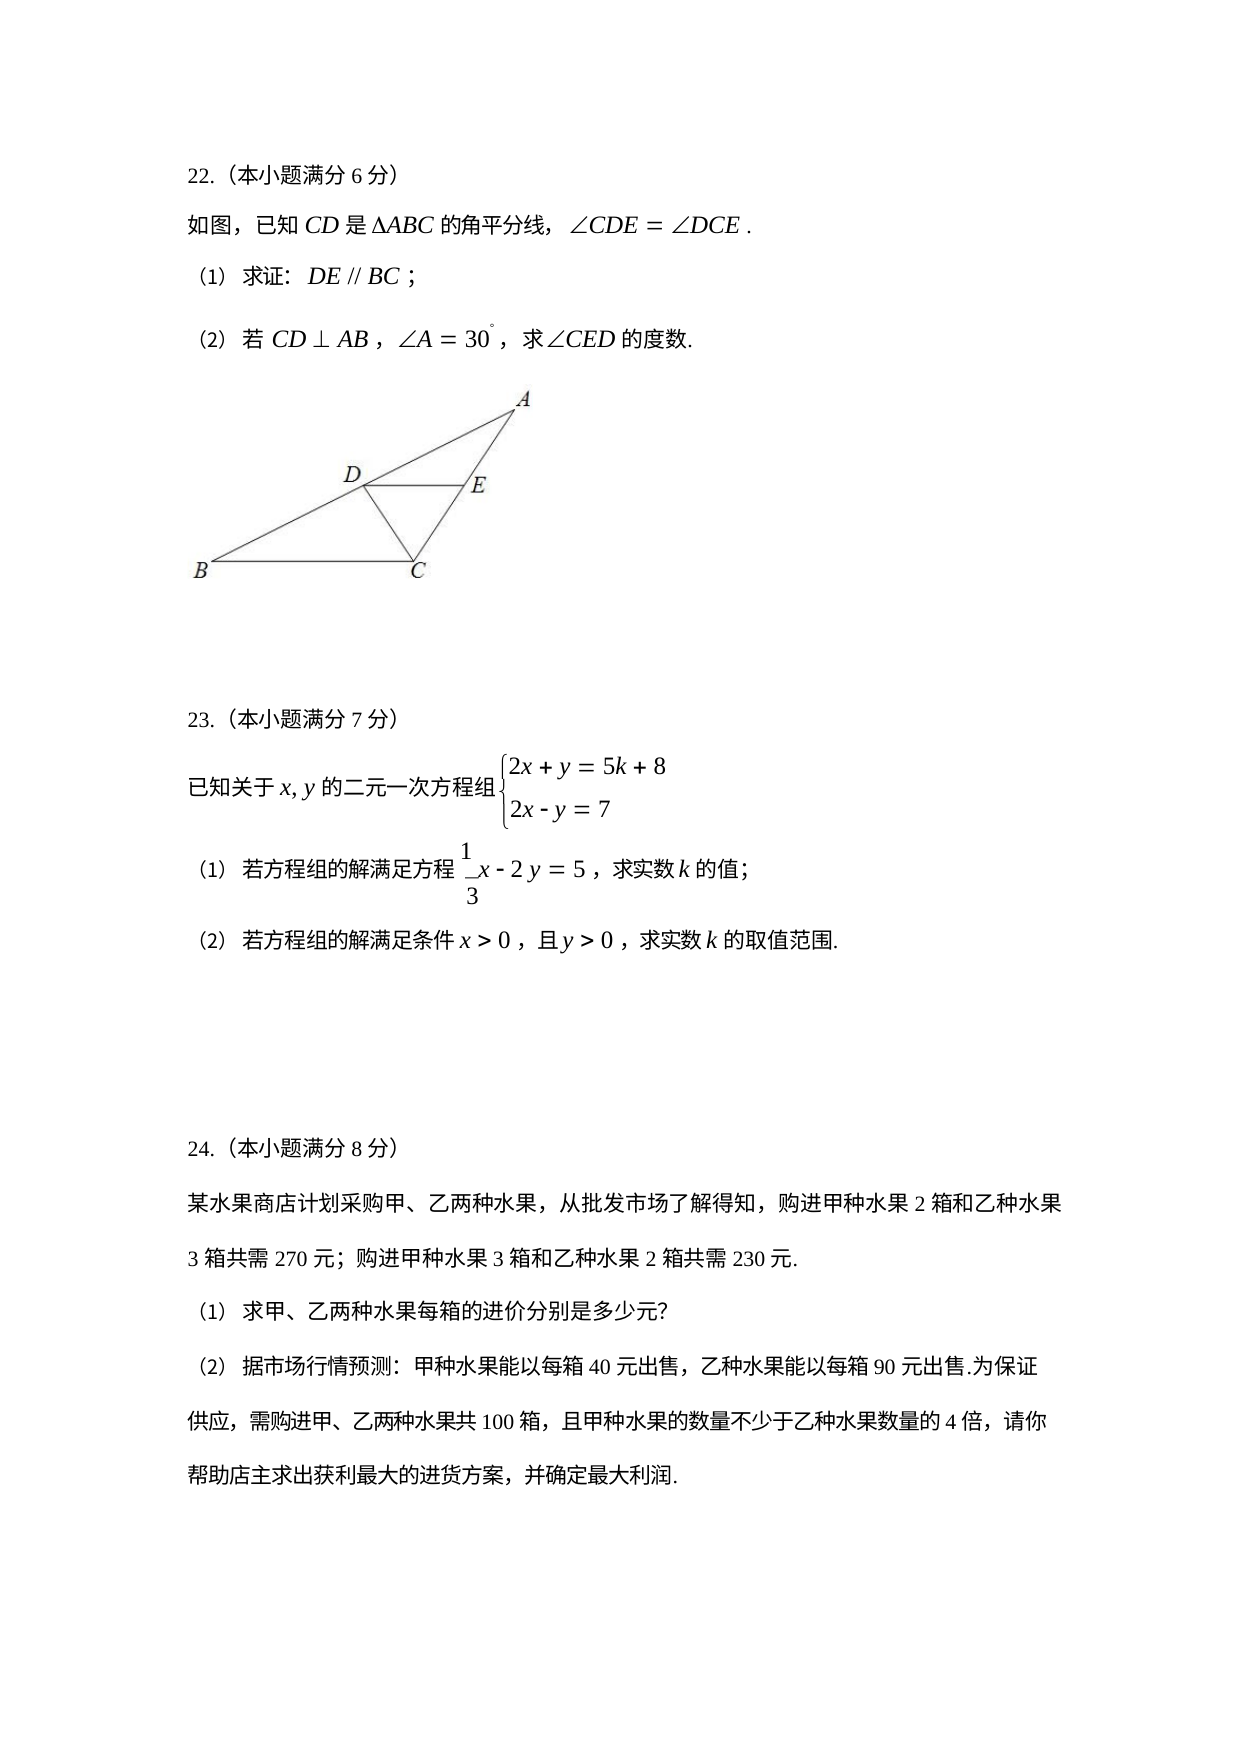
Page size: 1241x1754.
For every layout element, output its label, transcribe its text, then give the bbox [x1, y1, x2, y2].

list 若方程组的解满足条件 x 0 ，且 y 0 ，求实数 k 的取值范围. [187, 923, 1078, 955]
list 求证： DE // BC ； [187, 259, 1078, 291]
text 已知关于 x, y 的二元一次方程组2x y 5k 8 [187, 758, 1078, 805]
text 24.（本小题满分 8 分） [187, 1131, 1078, 1163]
list 据市场行情预测：甲种水果能以每箱 40 元出售，乙种水果能以每箱 90 元出售.为保证 [187, 1349, 1078, 1380]
text 某水果商店计划采购甲、乙两种水果，从批发市场了解得知，购进甲种水果 2 箱和乙种水果 [187, 1186, 1078, 1218]
text 22.（本小题满分 6 分） [187, 158, 1078, 190]
list 若方程组的解满足方程 1 x 2 y 5 ，求实数 k 的值； [187, 845, 1078, 885]
text 23.（本小题满分 7 分） [187, 702, 1078, 734]
subtitle 3 [466, 885, 1078, 909]
list 求甲、乙两种水果每箱的进价分别是多少元？ [187, 1294, 1078, 1325]
text 3 箱共需 270 元；购进甲种水果 3 箱和乙种水果 2 箱共需 230 元. [187, 1241, 1078, 1273]
text 供应，需购进甲、乙两种水果共 100 箱，且甲种水果的数量不少于乙种水果数量的 4 倍，请你帮助店主求出获利最大的进货方案，并确定最大利润. [187, 1404, 1053, 1490]
text 如图，已知CD 是ABC 的角平分线， CDE DCE . [187, 208, 1078, 239]
picture [187, 384, 533, 579]
list 若CD AB ， A 30 ，求CED 的度数. [187, 321, 1078, 354]
